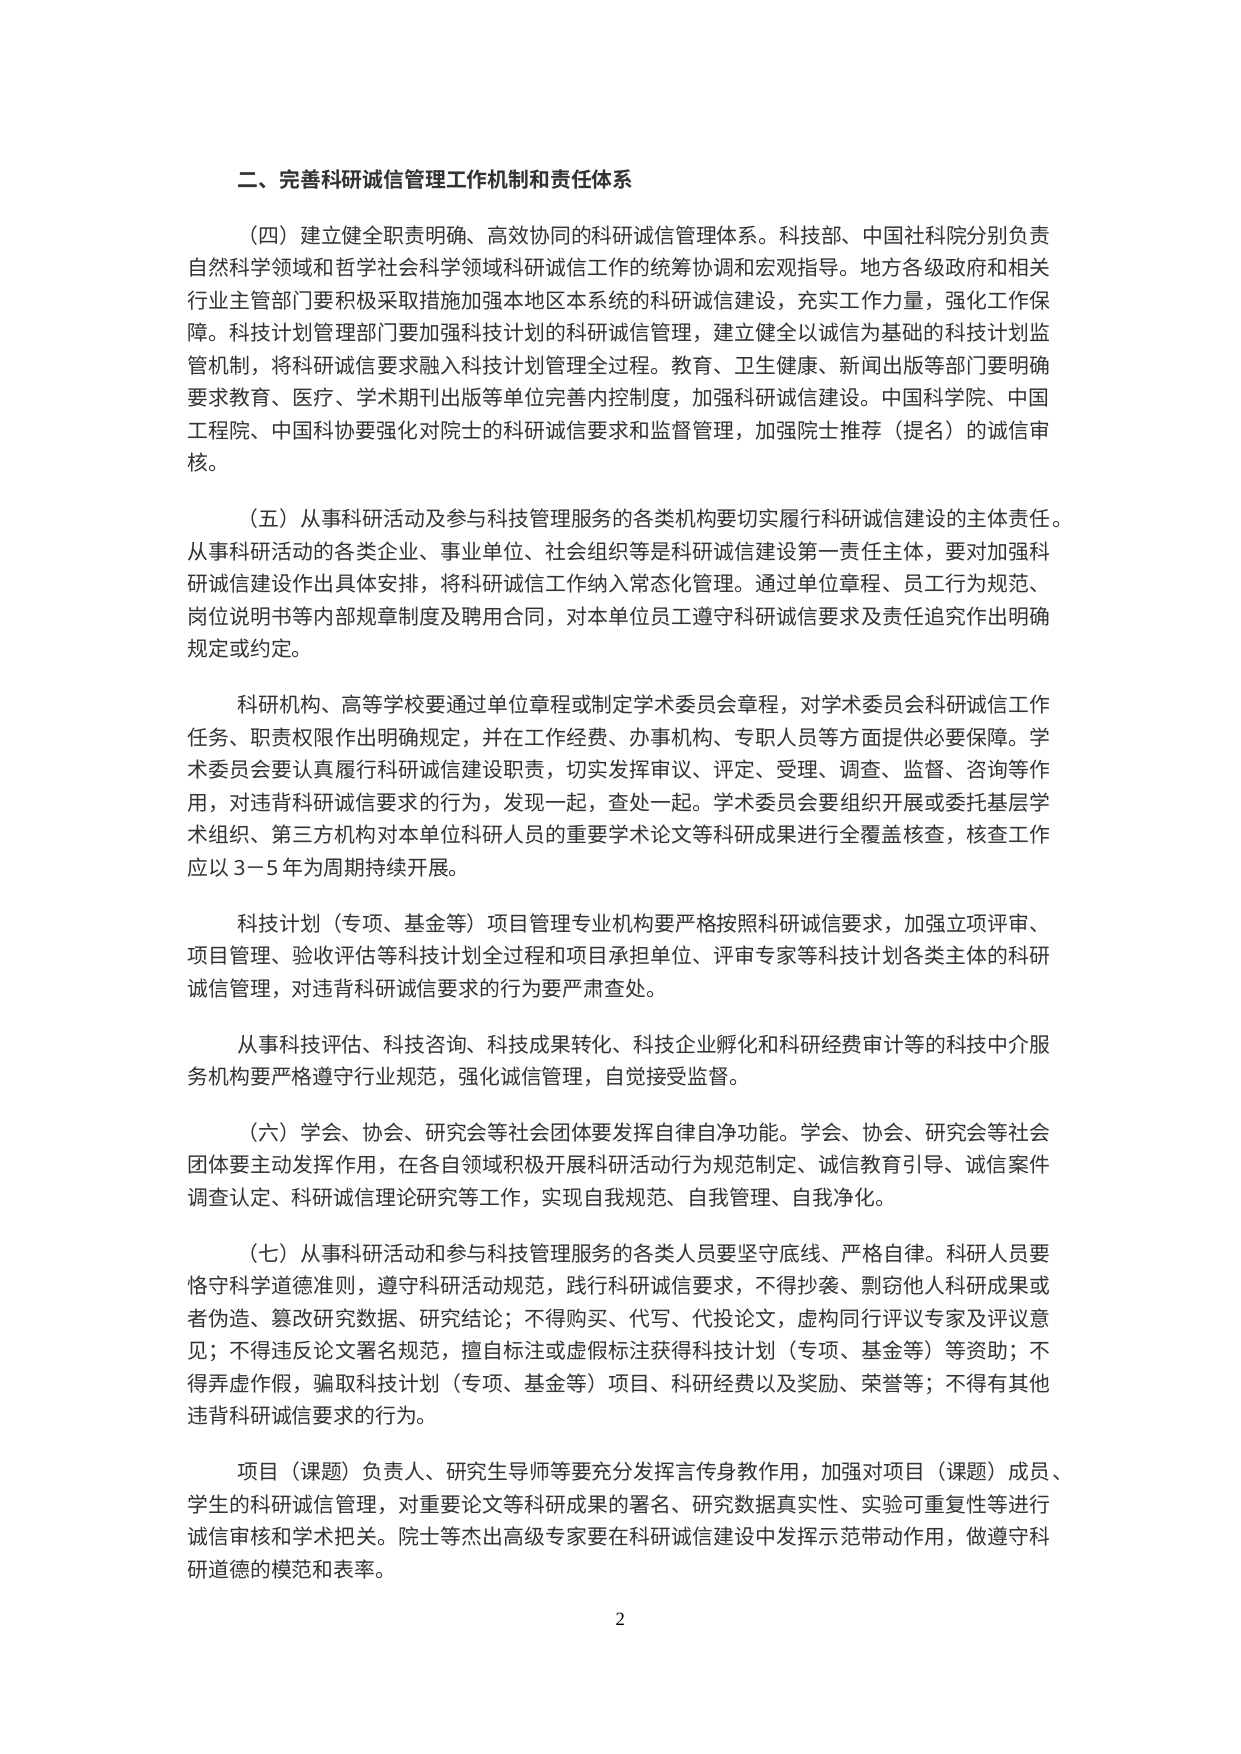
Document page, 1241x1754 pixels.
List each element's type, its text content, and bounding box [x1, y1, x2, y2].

text 科研机构、高等学校要通过单位章程或制定学术委员会章程，对学术委员会科研诚信工作任务、职责权限作出明确规定，并在工作经费、办事机构、专职人员等方面提供必要保障。学术委员会要认真履行科研诚信建设职责，切实发挥审议、评定、受理、调查、监督、咨询等作用，对违背科研诚信要求的行为，发现一起，查处一起。学术委员会要组织开展或委托基层学术组织、第三方机构对本单位科研人员的重要学术论文等科研成果进行全覆盖核查，核查工作应以3－5年为周期持续开展。 [187, 687, 1053, 882]
text 科技计划（专项、基金等）项目管理专业机构要严格按照科研诚信要求，加强立项评审、项目管理、验收评估等科技计划全过程和项目承担单位、评审专家等科技计划各类主体的科研诚信管理，对违背科研诚信要求的行为要严肃查处。 [187, 906, 1053, 1003]
text （六）学会、协会、研究会等社会团体要发挥自律自净功能。学会、协会、研究会等社会团体要主动发挥作用，在各自领域积极开展科研活动行为规范制定、诚信教育引导、诚信案件调查认定、科研诚信理论研究等工作，实现自我规范、自我管理、自我净化。 [187, 1115, 1053, 1213]
text 从事科技评估、科技咨询、科技成果转化、科技企业孵化和科研经费审计等的科技中介服务机构要严格遵守行业规范，强化诚信管理，自觉接受监督。 [187, 1027, 1053, 1092]
text （四）建立健全职责明确、高效协同的科研诚信管理体系。科技部、中国社科院分别负责自然科学领域和哲学社会科学领域科研诚信工作的统筹协调和宏观指导。地方各级政府和相关行业主管部门要积极采取措施加强本地区本系统的科研诚信建设，充实工作力量，强化工作保障。科技计划管理部门要加强科技计划的科研诚信管理，建立健全以诚信为基础的科技计划监管机制，将科研诚信要求融入科技计划管理全过程。教育、卫生健康、新闻出版等部门要明确要求教育、医疗、学术期刊出版等单位完善内控制度，加强科研诚信建设。中国科学院、中国工程院、中国科协要强化对院士的科研诚信要求和监督管理，加强院士推荐（提名）的诚信审核。 [187, 218, 1053, 478]
text 二、完善科研诚信管理工作机制和责任体系 [187, 162, 1053, 194]
text （七）从事科研活动和参与科技管理服务的各类人员要坚守底线、严格自律。科研人员要恪守科学道德准则，遵守科研活动规范，践行科研诚信要求，不得抄袭、剽窃他人科研成果或者伪造、篡改研究数据、研究结论；不得购买、代写、代投论文，虚构同行评议专家及评议意见；不得违反论文署名规范，擅自标注或虚假标注获得科技计划（专项、基金等）等资助；不得弄虚作假，骗取科技计划（专项、基金等）项目、科研经费以及奖励、荣誉等；不得有其他违背科研诚信要求的行为。 [187, 1236, 1053, 1431]
text （五）从事科研活动及参与科技管理服务的各类机构要切实履行科研诚信建设的主体责任。从事科研活动的各类企业、事业单位、社会组织等是科研诚信建设第一责任主体，要对加强科研诚信建设作出具体安排，将科研诚信工作纳入常态化管理。通过单位章程、员工行为规范、岗位说明书等内部规章制度及聘用合同，对本单位员工遵守科研诚信要求及责任追究作出明确规定或约定。 [187, 501, 1053, 664]
text 项目（课题）负责人、研究生导师等要充分发挥言传身教作用，加强对项目（课题）成员、学生的科研诚信管理，对重要论文等科研成果的署名、研究数据真实性、实验可重复性等进行诚信审核和学术把关。院士等杰出高级专家要在科研诚信建设中发挥示范带动作用，做遵守科研道德的模范和表率。 [187, 1454, 1053, 1584]
